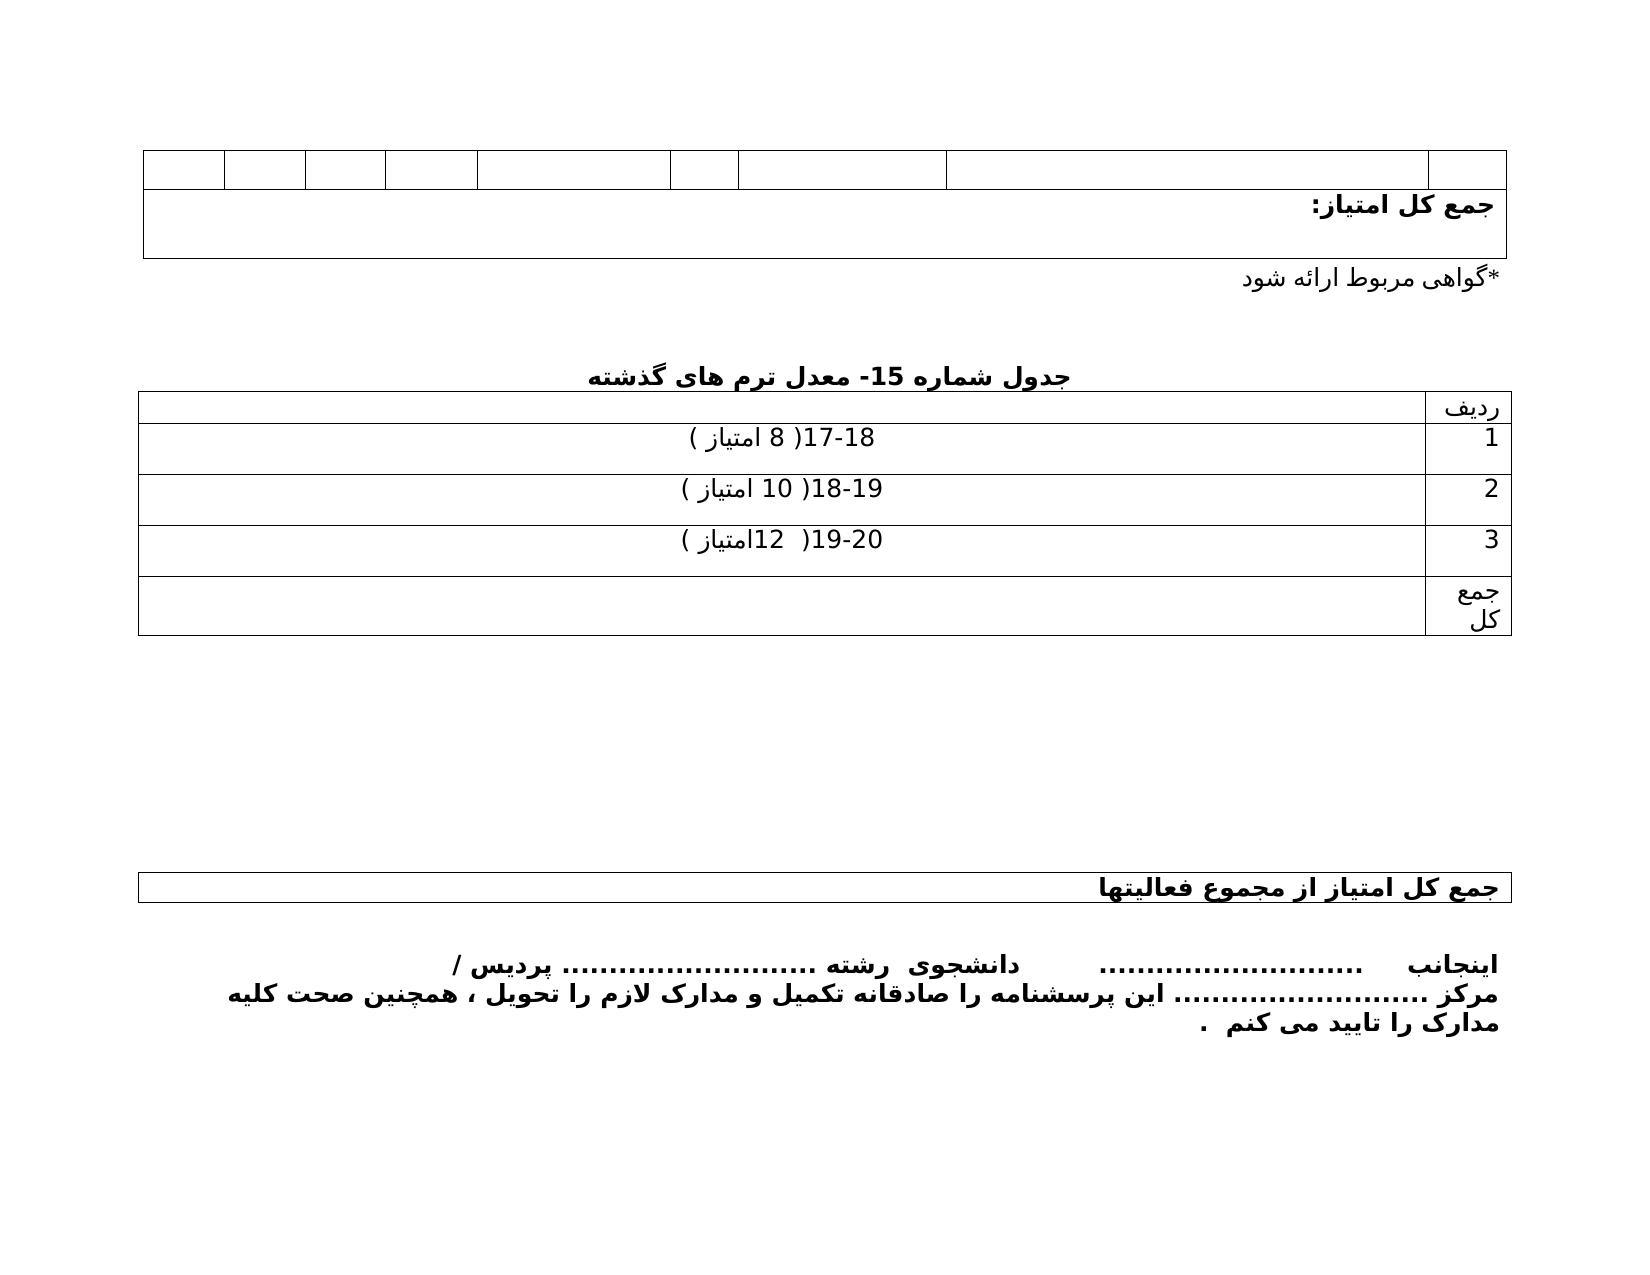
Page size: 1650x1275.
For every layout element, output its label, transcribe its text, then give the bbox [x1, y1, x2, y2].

table_cell 17-18( 8 امتیاز ) [139, 424, 1425, 473]
table_header جمع کل امتیاز از مجموع فعالیتها [139, 873, 1511, 902]
table_cell 1 [1426, 424, 1511, 473]
table_cell [739, 151, 946, 189]
subtitle جدول شماره 15- معدل ترم های گذشته [150, 362, 1500, 391]
table_cell 2 [1426, 475, 1511, 524]
table_cell جمع کل امتیاز: [144, 190, 1506, 258]
table_cell [1429, 151, 1506, 189]
table_cell [139, 577, 1425, 635]
table_cell [144, 151, 224, 189]
table_header ردیف [1426, 392, 1511, 422]
subtitle *گواهی مربوط ارائه شود [150, 263, 1500, 292]
table_header [139, 392, 1425, 422]
table_cell [478, 151, 670, 189]
table_cell جمع کل [1426, 577, 1511, 635]
table_cell [225, 151, 305, 189]
table_cell 19-20( 12امتیاز ) [139, 526, 1425, 576]
table_cell 3 [1426, 526, 1511, 576]
table_cell 18-19( 10 امتیاز ) [139, 475, 1425, 524]
table_cell [671, 151, 738, 189]
table_cell [306, 151, 385, 189]
table_cell [947, 151, 1428, 189]
table_cell [386, 151, 477, 189]
text اینجانب ............................ دانشجوی رشته ........................... پردیس / مرکز ........................... این پرسشنامه را صادقانه تکمیل و مدارک لازم را تحویل ، همچنین صحت کلیه مدارک را تایید می کنم . [150, 950, 1500, 1038]
